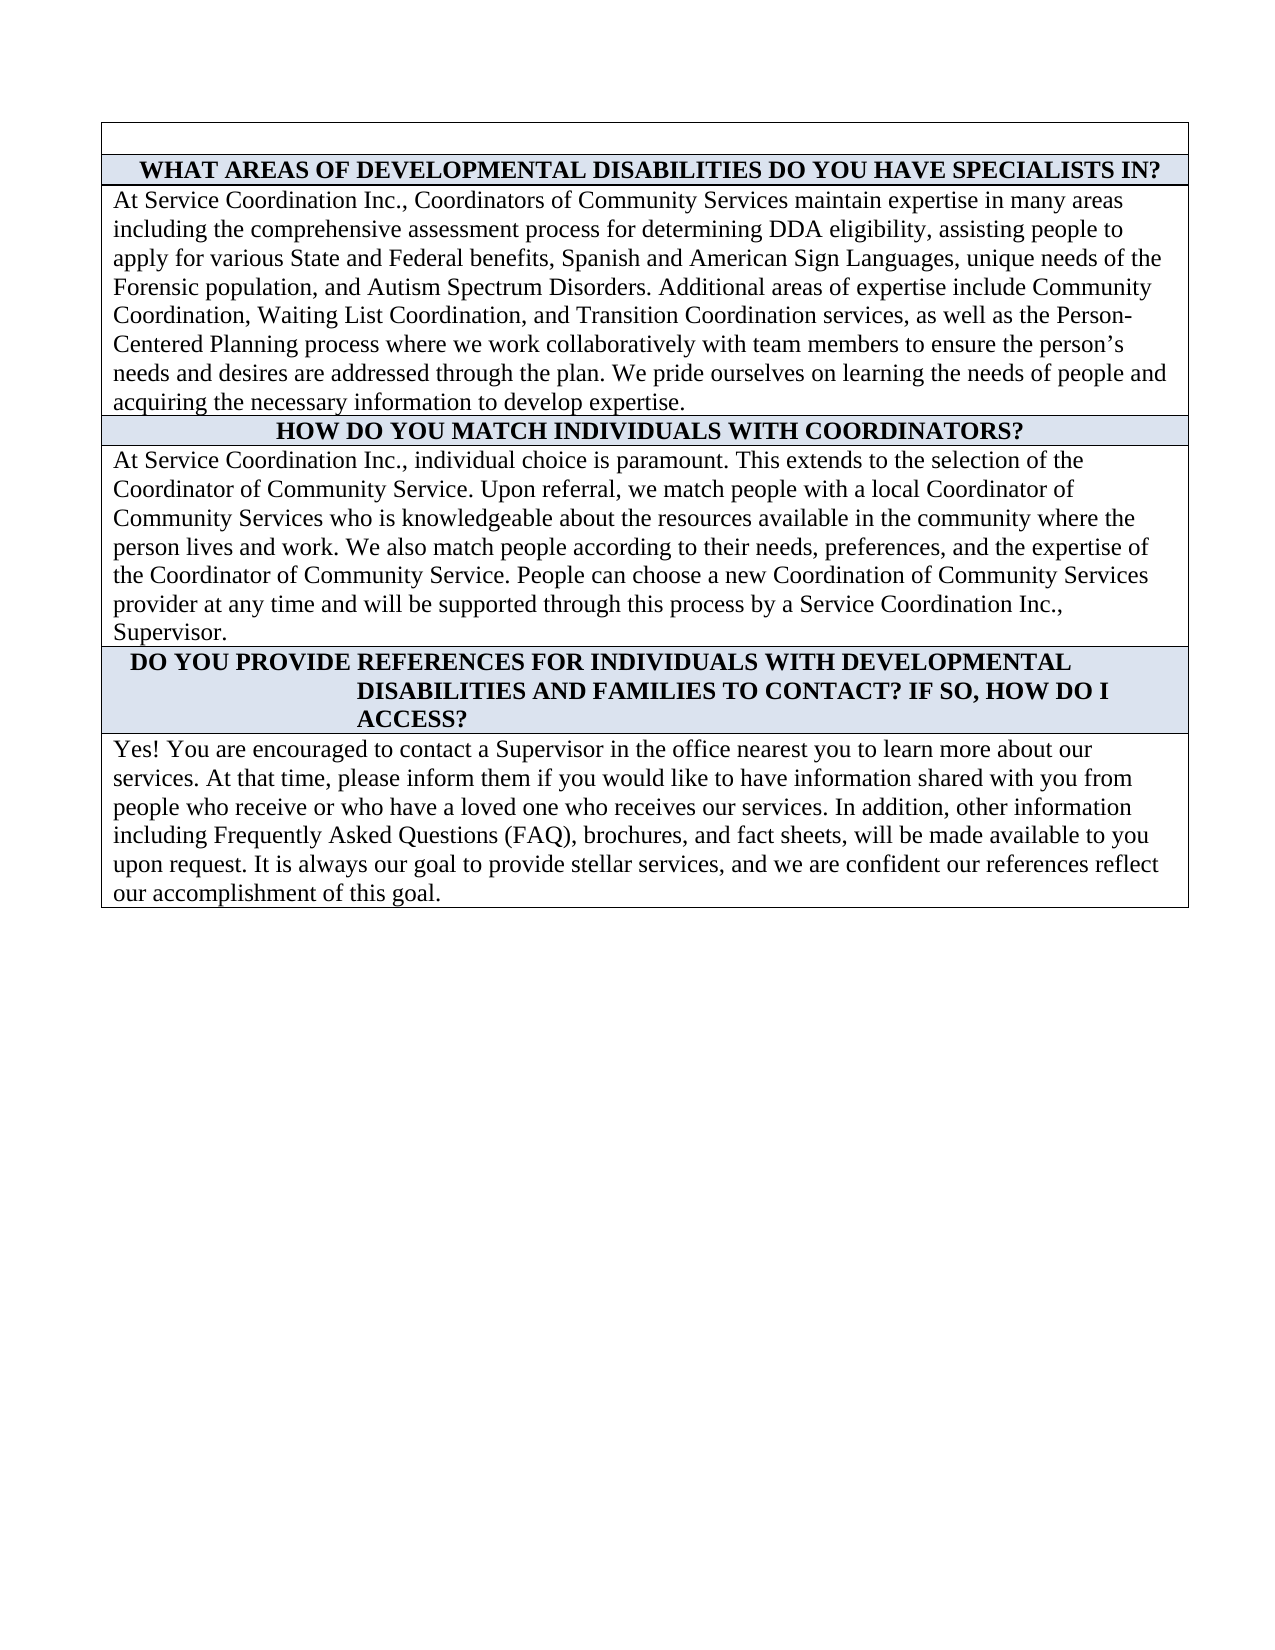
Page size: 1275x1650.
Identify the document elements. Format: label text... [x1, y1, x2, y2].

table_cell At Service Coordination Inc., individual choice is paramount. This extends to the selection of the Coordinator of Community Service. Upon referral, we match people with a local Coordinator of Community Services who is knowledgeable about the resources available in the community where the person lives and work. We also match people according to their needs, preferences, and the expertise of the Coordinator of Community Service. People can choose a new Coordination of Community Services provider at any time and will be supported through this process by a Service Coordination Inc., Supervisor. [102, 446, 1188, 646]
table_cell At Service Coordination Inc., Coordinators of Community Services maintain expertise in many areas including the comprehensive assessment process for determining DDA eligibility, assisting people to apply for various State and Federal benefits, Spanish and American Sign Languages, unique needs of the Forensic population, and Autism Spectrum Disorders. Additional areas of expertise include Community Coordination, Waiting List Coordination, and Transition Coordination services, as well as the Person-Centered Planning process where we work collaboratively with team members to ensure the person’s needs and desires are addressed through the plan. We pride ourselves on learning the needs of people and acquiring the necessary information to develop expertise. [102, 186, 1188, 415]
table_cell WHAT AREAS OF DEVELOPMENTAL DISABILITIES DO YOU HAVE SPECIALISTS IN? [102, 155, 1188, 184]
table_cell HOW DO YOU MATCH INDIVIDUALS WITH COORDINATORS? [102, 416, 1188, 445]
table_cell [102, 123, 1188, 154]
table_cell DO YOU PROVIDE REFERENCES FOR INDIVIDUALS WITH DEVELOPMENTAL DISABILITIES AND FAMILIES TO CONTACT? IF SO, HOW DO I ACCESS? [102, 647, 1188, 733]
table_cell Yes! You are encouraged to contact a Supervisor in the office nearest you to learn more about our services. At that time, please inform them if you would like to have information shared with you from people who receive or who have a loved one who receives our services. In addition, other information including Frequently Asked Questions (FAQ), brochures, and fact sheets, will be made available to you upon request. It is always our goal to provide stellar services, and we are confident our references reflect our accomplishment of this goal. [102, 734, 1188, 907]
